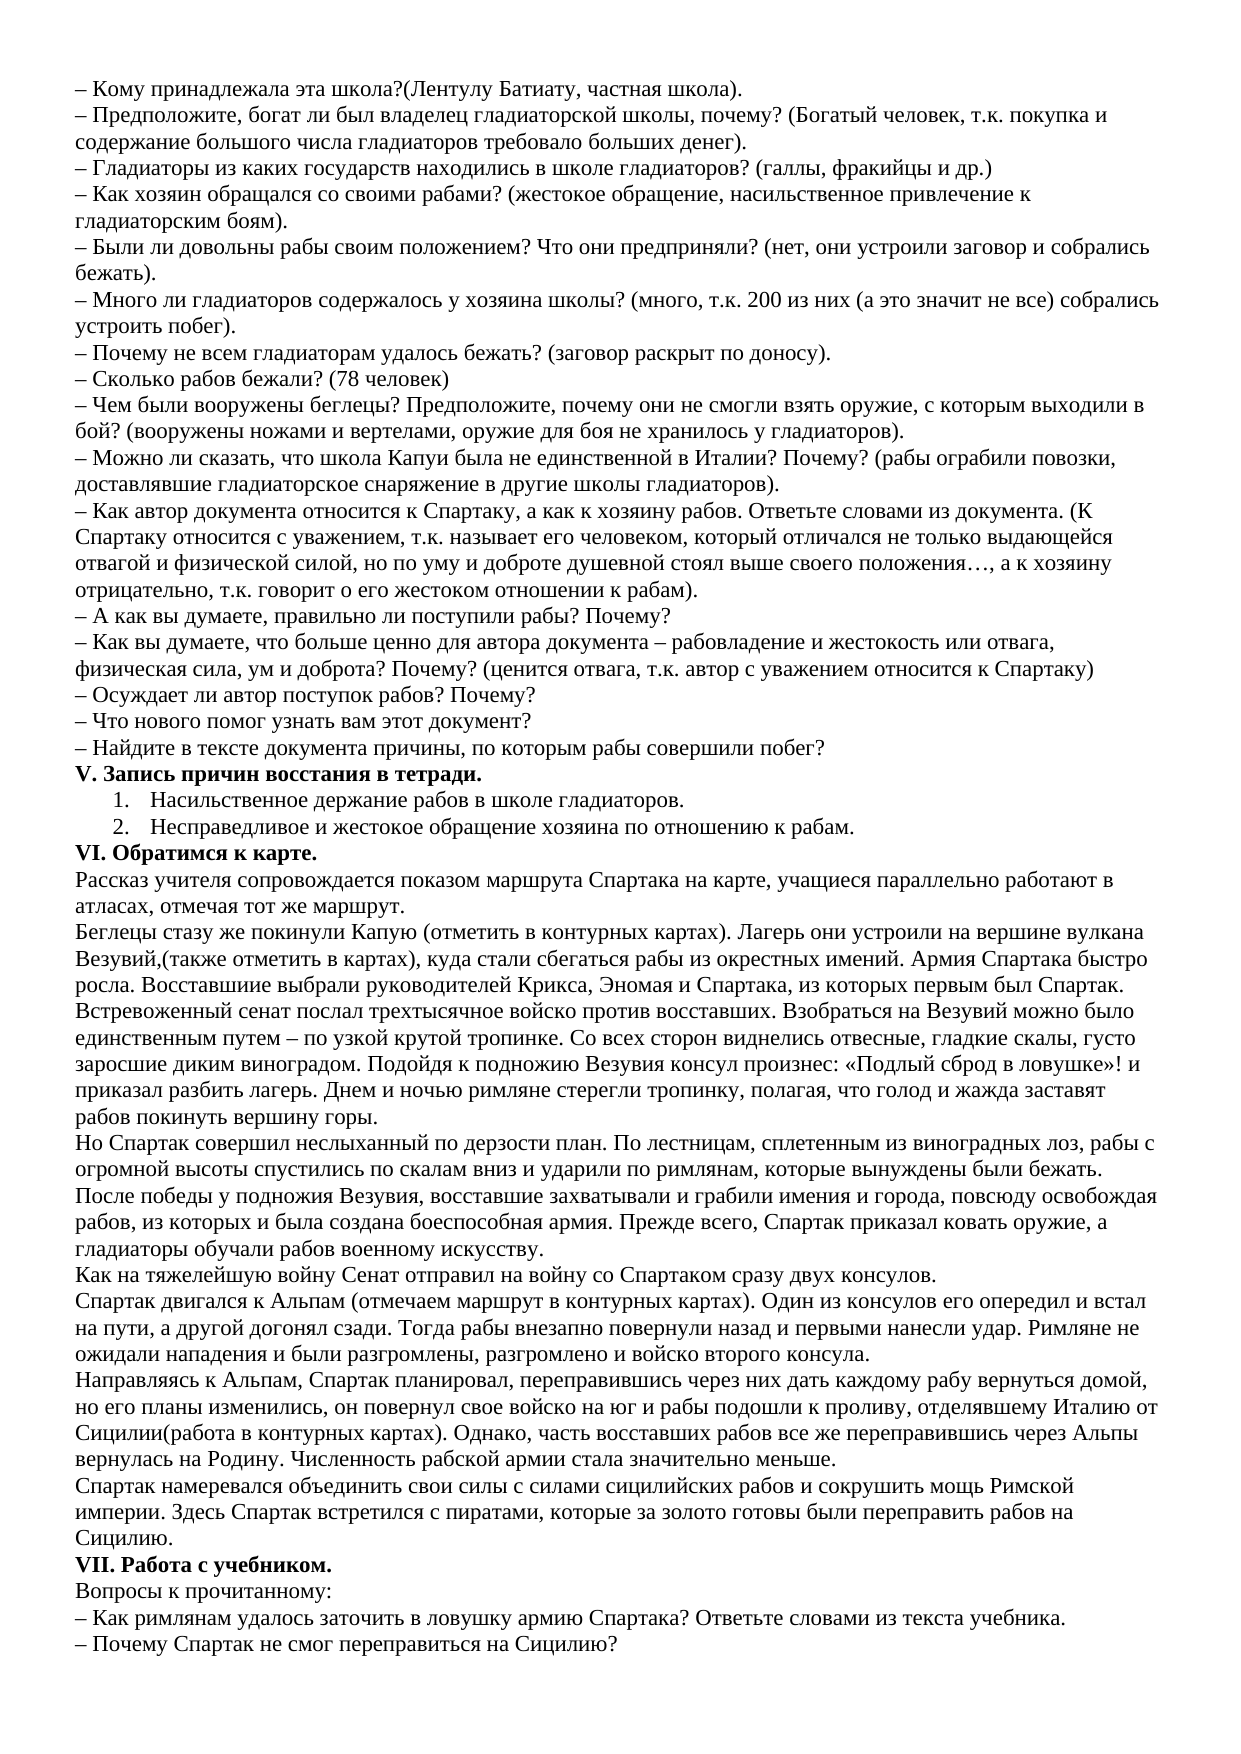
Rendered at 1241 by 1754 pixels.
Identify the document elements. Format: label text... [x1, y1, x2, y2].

text – Почему не всем гладиаторам удалось бежать? (заговор раскрыт по доносу). [75, 338, 1165, 365]
text – Почему Спартак не смог переправиться на Сицилию? [75, 1630, 1165, 1656]
text – Чем были вооружены беглецы? Предположите, почему они не смогли взять оружие, с которым выходили в бой? (вооружены ножами и вертелами, оружие для боя не хранилось у гладиаторов). [75, 391, 1165, 444]
subtitle VII. Работа с учебником. [75, 1551, 1165, 1577]
text – Предположите, богат ли был владелец гладиаторской школы, почему? (Богатый человек, т.к. покупка и содержание большого числа гладиаторов требовало больших денег). [75, 101, 1165, 154]
text – А как вы думаете, правильно ли поступили рабы? Почему? [75, 602, 1165, 628]
text – Кому принадлежала эта школа?(Лентулу Батиату, частная школа). [75, 75, 1165, 101]
text – Как автор документа относится к Спартаку, а как к хозяину рабов. Ответьте словами из документа. (К Спартаку относится с уважением, т.к. называет его человеком, который отличался не только выдающейся отвагой и физической силой, но по уму и доброте душевной стоял выше своего положения…, а к хозяину отрицательно, т.к. говорит о его жестоком отношении к рабам). [75, 497, 1165, 602]
text Спартак двигался к Альпам (отмечаем маршрут в контурных картах). Один из консулов его опередил и встал на пути, а другой догонял сзади. Тогда рабы внезапно повернули назад и первыми нанесли удар. Римляне не ожидали нападения и были разгромлены, разгромлено и войско второго консула. [75, 1287, 1165, 1366]
subtitle VI. Обратимся к карте. [75, 839, 1165, 866]
text – Найдите в тексте документа причины, по которым рабы совершили побег? [75, 734, 1165, 760]
text – Как римлянам удалось заточить в ловушку армию Спартака? Ответьте словами из текста учебника. [75, 1603, 1165, 1630]
text – Можно ли сказать, что школа Капуи была не единственной в Италии? Почему? (рабы ограбили повозки, доставлявшие гладиаторское снаряжение в другие школы гладиаторов). [75, 444, 1165, 497]
text – Как хозяин обращался со своими рабами? (жестокое обращение, насильственное привлечение к гладиаторским боям). [75, 180, 1165, 233]
text – Гладиаторы из каких государств находились в школе гладиаторов? (галлы, фракийцы и др.) [75, 154, 1165, 180]
text – Были ли довольны рабы своим положением? Что они предприняли? (нет, они устроили заговор и собрались бежать). [75, 233, 1165, 286]
text – Осуждает ли автор поступок рабов? Почему? [75, 681, 1165, 707]
text Направляясь к Альпам, Спартак планировал, переправившись через них дать каждому рабу вернуться домой, но его планы изменились, он повернул свое войско на юг и рабы подошли к проливу, отделявшему Италию от Сицилии(работа в контурных картах). Однако, часть восставших рабов все же переправившись через Альпы вернулась на Родину. Численность рабской армии стала значительно меньше. [75, 1366, 1165, 1472]
text – Сколько рабов бежали? (78 человек) [75, 365, 1165, 391]
list Несправедливое и жестокое обращение хозяина по отношению к рабам. [112, 813, 1165, 839]
text Рассказ учителя сопровождается показом маршрута Спартака на карте, учащиеся параллельно работают в атласах, отмечая тот же маршрут. [75, 866, 1165, 918]
text Но Спартак совершил неслыханный по дерзости план. По лестницам, сплетенным из виноградных лоз, рабы с огромной высоты спустились по скалам вниз и ударили по римлянам, которые вынуждены были бежать. [75, 1129, 1165, 1182]
text Как на тяжелейшую войну Сенат отправил на войну со Спартаком сразу двух консулов. [75, 1261, 1165, 1287]
text Вопросы к прочитанному: [75, 1577, 1165, 1603]
text Беглецы стазу же покинули Капую (отметить в контурных картах). Лагерь они устроили на вершине вулкана Везувий,(также отметить в картах), куда стали сбегаться рабы из окрестных имений. Армия Спартака быстро росла. Восставшиие выбрали руководителей Крикса, Эномая и Спартака, из которых первым был Спартак. [75, 918, 1165, 997]
text – Что нового помог узнать вам этот документ? [75, 707, 1165, 734]
text После победы у подножия Везувия, восставшие захватывали и грабили имения и города, повсюду освобождая рабов, из которых и была создана боеспособная армия. Прежде всего, Спартак приказал ковать оружие, а гладиаторы обучали рабов военному искусству. [75, 1182, 1165, 1261]
text Встревоженный сенат послал трехтысячное войско против восставших. Взобраться на Везувий можно было единственным путем – по узкой крутой тропинке. Со всех сторон виднелись отвесные, гладкие скалы, густо заросшие диким виноградом. Подойдя к подножию Везувия консул произнес: «Подлый сброд в ловушке»! и приказал разбить лагерь. Днем и ночью римляне стерегли тропинку, полагая, что голод и жажда заставят рабов покинуть вершину горы. [75, 997, 1165, 1129]
text Спартак намеревался объединить свои силы с силами сицилийских рабов и сокрушить мощь Римской империи. Здесь Спартак встретился с пиратами, которые за золото готовы были переправить рабов на Сицилию. [75, 1472, 1165, 1551]
list Насильственное держание рабов в школе гладиаторов. [112, 787, 1165, 813]
text – Как вы думаете, что больше ценно для автора документа – рабовладение и жестокость или отвага, физическая сила, ум и доброта? Почему? (ценится отвага, т.к. автор с уважением относится к Спартаку) [75, 628, 1165, 681]
text – Много ли гладиаторов содержалось у хозяина школы? (много, т.к. 200 из них (а это значит не все) собрались устроить побег). [75, 286, 1165, 338]
subtitle V. Запись причин восстания в тетради. [75, 760, 1165, 787]
